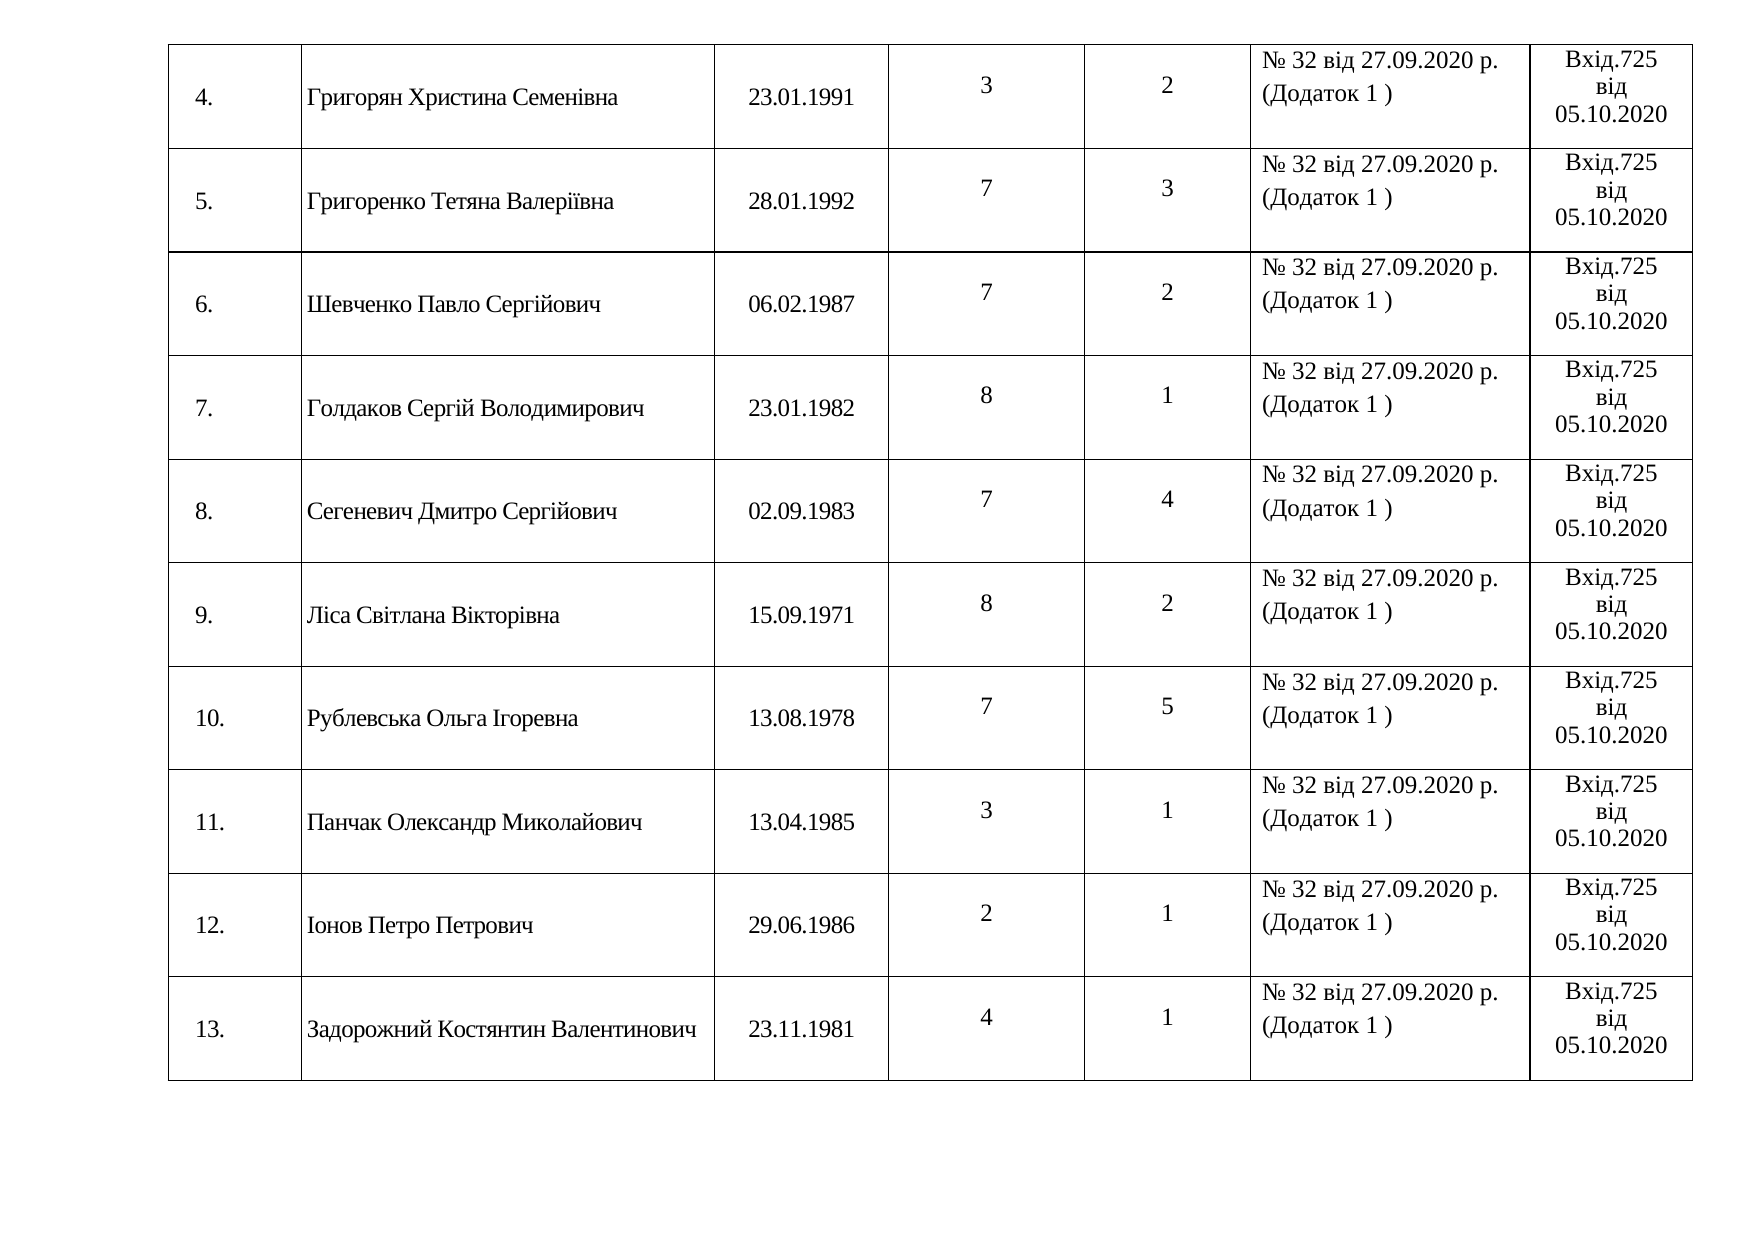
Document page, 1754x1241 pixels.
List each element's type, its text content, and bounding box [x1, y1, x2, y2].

table_cell [169, 770, 301, 873]
table_cell 2 [1085, 563, 1250, 666]
table_cell 4 [1085, 460, 1250, 562]
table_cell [1531, 45, 1692, 148]
table_cell Вхід.725 від 05.10.2020 [1531, 460, 1692, 562]
table_cell Рублевська Ольга Ігоревна [302, 667, 714, 769]
table_cell [169, 460, 301, 562]
table_cell [169, 874, 301, 976]
table_cell № 32 від 27.09.2020 р. (Додаток 1 ) [1251, 253, 1529, 355]
table_cell 1 [1085, 874, 1250, 976]
table_cell 13.08.1978 [715, 667, 888, 769]
table_cell Задорожний Костянтин Валентинович [302, 977, 714, 1080]
table_cell 2 [1085, 253, 1250, 355]
table_cell 2 [1085, 45, 1250, 148]
table_cell Голдаков Сергій Володимирович [302, 356, 714, 458]
table_cell 8 [889, 563, 1084, 666]
table_cell 29.06.1986 [715, 874, 888, 976]
table_cell 2 [889, 874, 1084, 976]
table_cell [1251, 977, 1529, 1080]
table_cell 02.09.1983 [715, 460, 888, 562]
table_cell Вхід.725 від 05.10.2020 [1531, 563, 1692, 666]
table_cell Григоренко Тетяна Валеріївна [302, 149, 714, 251]
table_cell 23.01.1982 [715, 356, 888, 458]
table_cell 8 [889, 356, 1084, 458]
table_cell 7 [889, 460, 1084, 562]
table_cell 3 [1085, 149, 1250, 251]
table_cell Григорян Христина Семенівна [302, 45, 714, 148]
table_cell Вхід.725 від 05.10.2020 [1531, 149, 1692, 251]
table_cell № 32 від 27.09.2020 р. (Додаток 1 ) [1251, 563, 1529, 666]
table_cell [169, 667, 301, 769]
table_cell Вхід.725 від 05.10.2020 [1531, 253, 1692, 355]
table_cell 06.02.1987 [715, 253, 888, 355]
table_cell 3 [889, 770, 1084, 873]
table_cell 1 [1085, 770, 1250, 873]
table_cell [1251, 45, 1529, 148]
table_cell 5 [1085, 667, 1250, 769]
table_cell 23.01.1991 [715, 45, 888, 148]
table_cell № 32 від 27.09.2020 р. (Додаток 1 ) [1251, 770, 1529, 873]
table_cell [169, 356, 301, 458]
table_cell № 32 від 27.09.2020 р. (Додаток 1 ) [1251, 460, 1529, 562]
table_cell 13.04.1985 [715, 770, 888, 873]
table_cell 3 [889, 45, 1084, 148]
table_cell Ліса Світлана Вікторівна [302, 563, 714, 666]
table_cell 7 [889, 253, 1084, 355]
table_cell Сегеневич Дмитро Сергійович [302, 460, 714, 562]
table_cell Вхід.725 від 05.10.2020 [1531, 874, 1692, 976]
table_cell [1531, 977, 1692, 1080]
table_cell Шевченко Павло Сергійович [302, 253, 714, 355]
table_cell 1 [1085, 356, 1250, 458]
table_cell № 32 від 27.09.2020 р. (Додаток 1 ) [1251, 874, 1529, 976]
table_cell 23.11.1981 [715, 977, 888, 1080]
table_cell Вхід.725 від 05.10.2020 [1531, 770, 1692, 873]
table_cell 1 [1085, 977, 1250, 1080]
table_cell [169, 563, 301, 666]
table_cell № 32 від 27.09.2020 р. (Додаток 1 ) [1251, 667, 1529, 769]
table_cell № 32 від 27.09.2020 р. (Додаток 1 ) [1251, 356, 1529, 458]
table_cell 7 [889, 667, 1084, 769]
table_cell 28.01.1992 [715, 149, 888, 251]
table_cell [169, 149, 301, 251]
table_cell № 32 від 27.09.2020 р. (Додаток 1 ) [1251, 149, 1529, 251]
table_cell Вхід.725 від 05.10.2020 [1531, 356, 1692, 458]
table_cell Панчак Олександр Миколайович [302, 770, 714, 873]
table_cell Вхід.725 від 05.10.2020 [1531, 667, 1692, 769]
table_cell Іонов Петро Петрович [302, 874, 714, 976]
table_cell [169, 45, 301, 148]
table_cell 4 [889, 977, 1084, 1080]
table_cell [169, 253, 301, 355]
table_cell 15.09.1971 [715, 563, 888, 666]
table_cell 7 [889, 149, 1084, 251]
table_cell [169, 977, 301, 1080]
